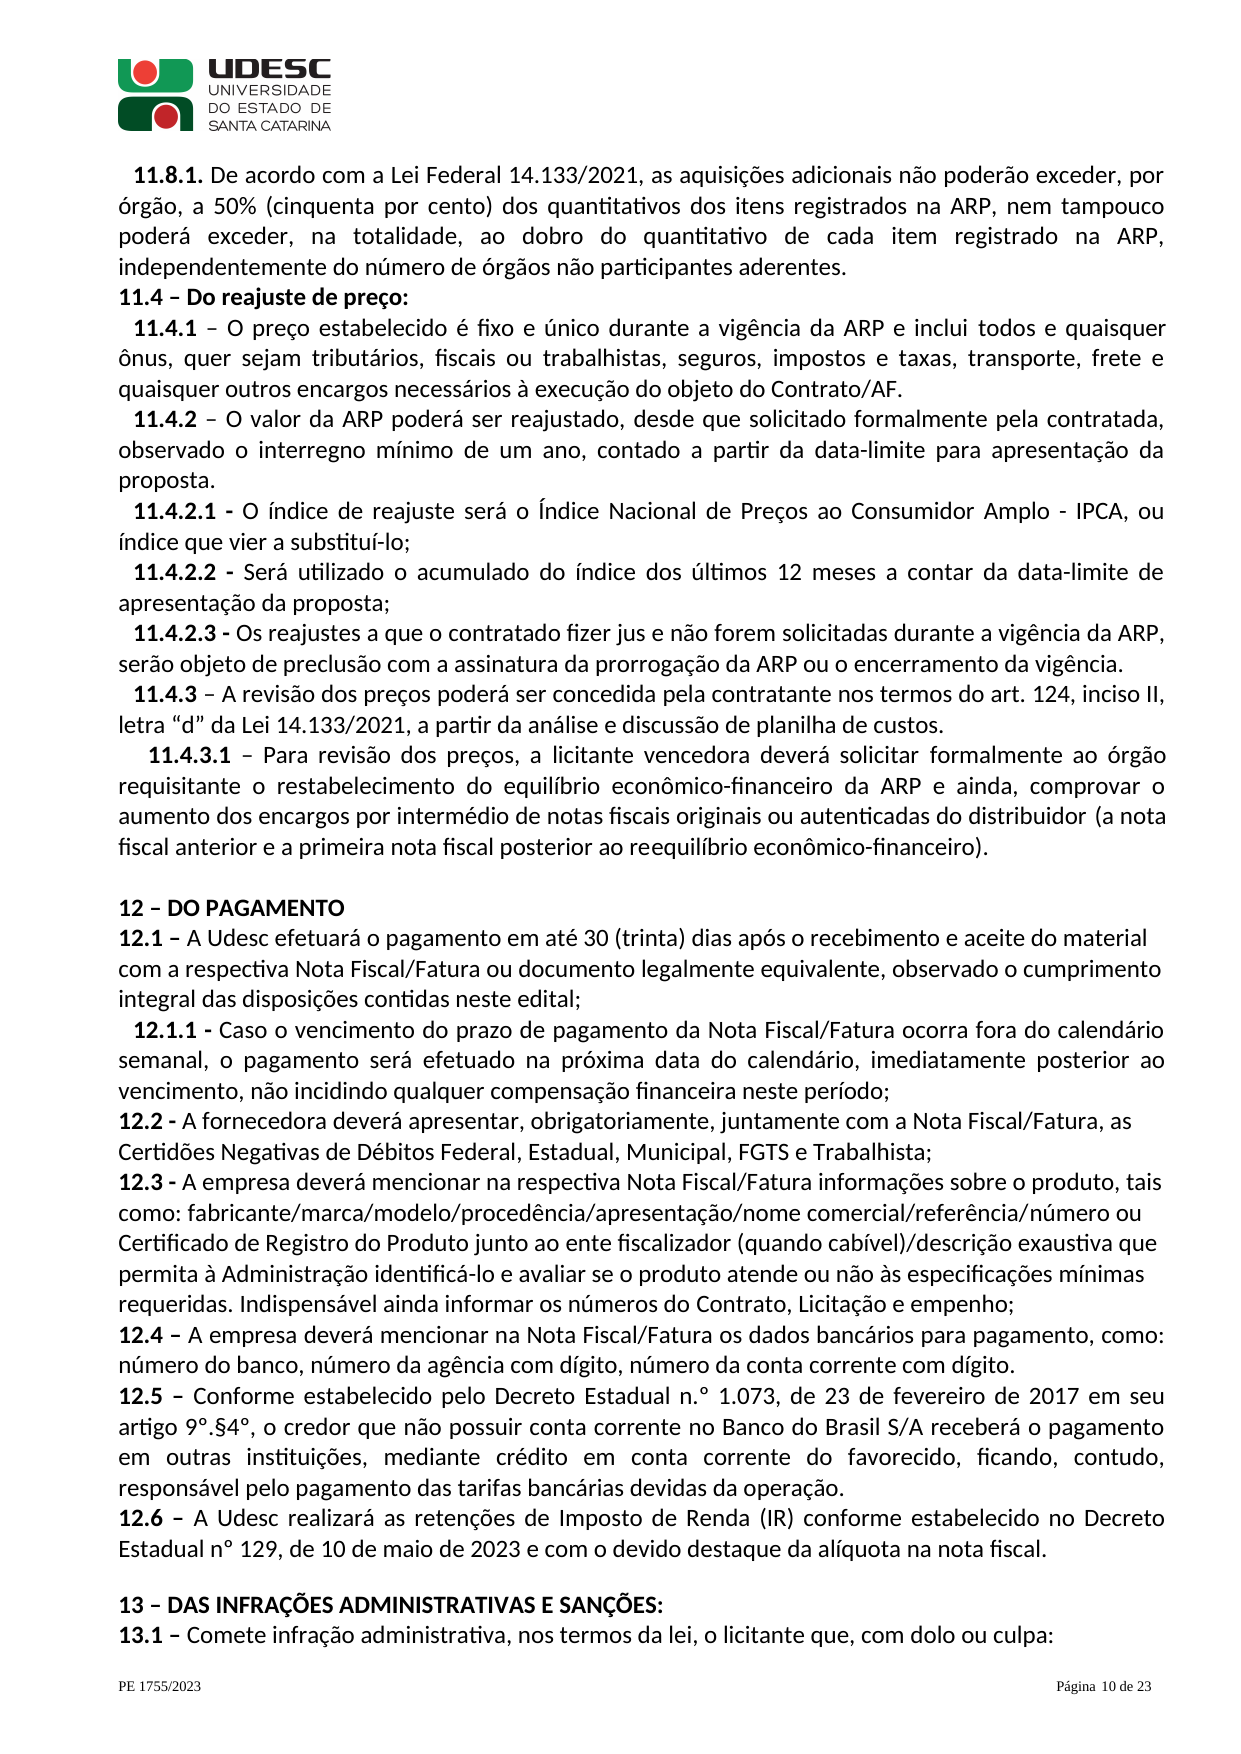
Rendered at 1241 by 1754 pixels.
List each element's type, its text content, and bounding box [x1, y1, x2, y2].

text 11.4.1 – O preço estabelecido é fixo e único durante a vigência da ARP e inclui todos e quaisquer ônus, quer sejam tributários, fiscais ou trabalhistas, seguros, impostos e taxas, transporte, frete e quaisquer outros encargos necessários à execução do objeto do Contrato/AF. [118, 312, 1166, 403]
text 13 – DAS INFRAÇÕES ADMINISTRATIVAS E SANÇÕES: [118, 1589, 1166, 1619]
text 11.4.2.1 - O índice de reajuste será o Índice Nacional de Preços ao Consumidor Amplo - IPCA, ou índice que vier a substituí-lo; [118, 495, 1166, 556]
text 12 – DO PAGAMENTO [118, 892, 1166, 922]
text 11.4.2.3 - Os reajustes a que o contratado fizer jus e não forem solicitadas durante a vigência da ARP, serão objeto de preclusão com a assinatura da prorrogação da ARP ou o encerramento da vigência. [118, 617, 1166, 678]
text 11.4.3 – A revisão dos preços poderá ser concedida pela contratante nos termos do art. 124, inciso II, letra “d” da Lei 14.133/2021, a partir da análise e discussão de planilha de custos. [118, 678, 1166, 739]
text 12.2 - A fornecedora deverá apresentar, obrigatoriamente, juntamente com a Nota Fiscal/Fatura, as Certidões Negativas de Débitos Federal, Estadual, Municipal, FGTS e Trabalhista; [118, 1106, 1166, 1167]
text 12.1 – A Udesc efetuará o pagamento em até 30 (trinta) dias após o recebimento e aceite do material com a respectiva Nota Fiscal/Fatura ou documento legalmente equivalente, observado o cumprimento integral das disposições contidas neste edital; [118, 922, 1166, 1014]
text 11.8.1. De acordo com a Lei Federal 14.133/2021, as aquisições adicionais não poderão exceder, por órgão, a 50% (cinquenta por cento) dos quantitativos dos itens registrados na ARP, nem tampouco poderá exceder, na totalidade, ao dobro do quantitativo de cada item registrado na ARP, independentemente do número de órgãos não participantes aderentes. [118, 159, 1166, 281]
text 11.4.2.2 - Será utilizado o acumulado do índice dos últimos 12 meses a contar da data-limite de apresentação da proposta; [118, 556, 1166, 617]
text 12.4 – A empresa deverá mencionar na Nota Fiscal/Fatura os dados bancários para pagamento, como: número do banco, número da agência com dígito, número da conta corrente com dígito. [118, 1319, 1166, 1380]
text 12.1.1 - Caso o vencimento do prazo de pagamento da Nota Fiscal/Fatura ocorra fora do calendário semanal, o pagamento será efetuado na próxima data do calendário, imediatamente posterior ao vencimento, não incidindo qualquer compensação financeira neste período; [118, 1014, 1166, 1106]
text 12.3 - A empresa deverá mencionar na respectiva Nota Fiscal/Fatura informações sobre o produto, tais como: fabricante/marca/modelo/procedência/apresentação/nome comercial/referência/número ou Certificado de Registro do Produto junto ao ente fiscalizador (quando cabível)/descrição exaustiva que permita à Administração identificá-lo e avaliar se o produto atende ou não às especificações mínimas requeridas. Indispensável ainda informar os números do Contrato, Licitação e empenho; [118, 1167, 1166, 1319]
text 12.5 – Conforme estabelecido pelo Decreto Estadual n.º 1.073, de 23 de fevereiro de 2017 em seu artigo 9º.§4º, o credor que não possuir conta corrente no Banco do Brasil S/A receberá o pagamento em outras instituições, mediante crédito em conta corrente do favorecido, ficando, contudo, responsável pelo pagamento das tarifas bancárias devidas da operação. [118, 1380, 1166, 1502]
text 13.1 – Comete infração administrativa, nos termos da lei, o licitante que, com dolo ou culpa: [118, 1619, 1166, 1650]
text 12.6 – A Udesc realizará as retenções de Imposto de Renda (IR) conforme estabelecido no Decreto Estadual nº 129, de 10 de maio de 2023 e com o devido destaque da alíquota na nota fiscal. [118, 1502, 1166, 1563]
text 11.4 – Do reajuste de preço: [118, 281, 1166, 312]
picture [118, 59, 331, 131]
text 11.4.3.1 – Para revisão dos preços, a licitante vencedora deverá solicitar formalmente ao órgão requisitante o restabelecimento do equilíbrio econômico-financeiro da ARP e ainda, comprovar o aumento dos encargos por intermédio de notas fiscais originais ou autenticadas do distribuidor (a nota fiscal anterior e a primeira nota fiscal posterior ao reequilíbrio econômico-financeiro). [118, 739, 1166, 861]
text 11.4.2 – O valor da ARP poderá ser reajustado, desde que solicitado formalmente pela contratada, observado o interregno mínimo de um ano, contado a partir da data-limite para apresentação da proposta. [118, 403, 1166, 495]
